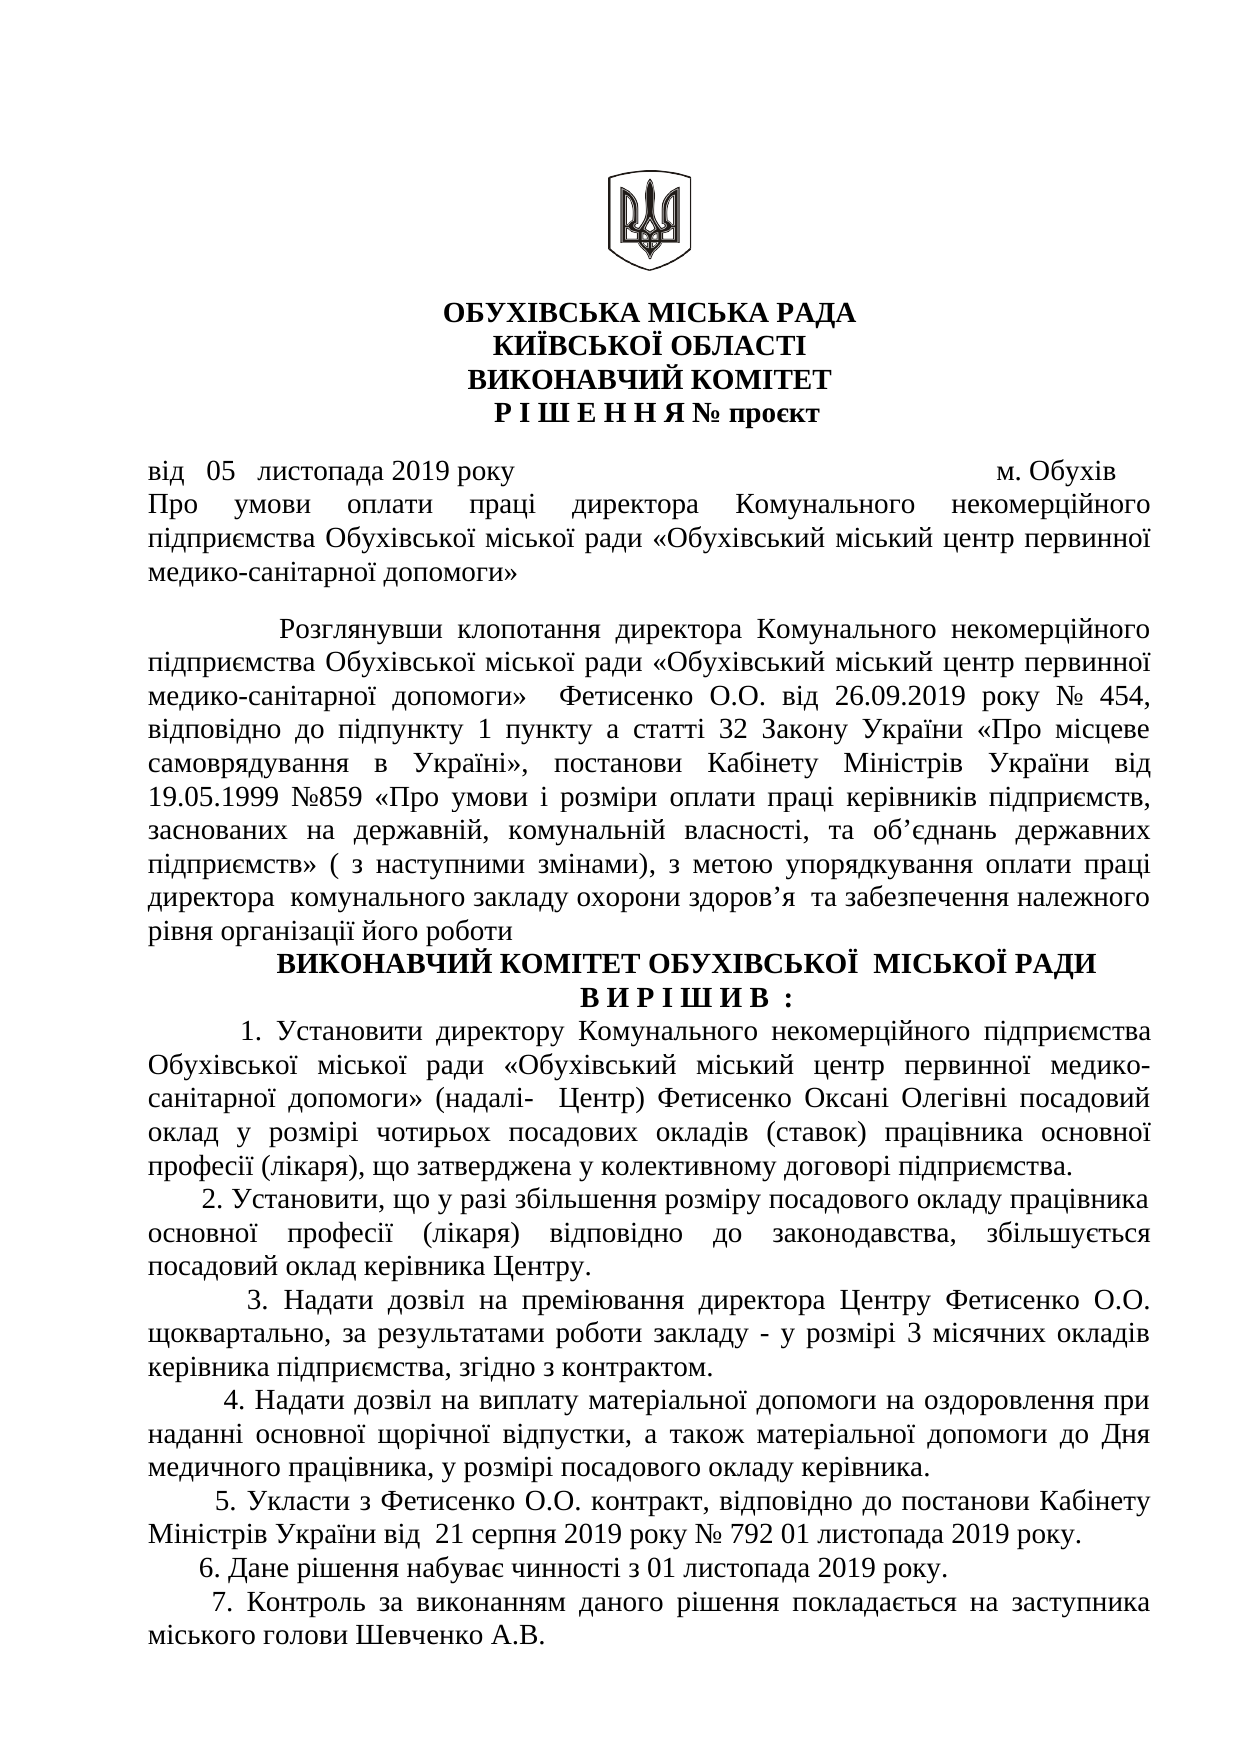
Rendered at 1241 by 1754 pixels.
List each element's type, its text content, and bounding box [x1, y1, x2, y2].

text 3. Надати дозвіл на преміювання директора Центру Фетисенко О.О. щоквартально, за результатами роботи закладу - у розмірі 3 місячних окладів керівника підприємства, згідно з контрактом. [148, 1282, 1152, 1382]
text Розглянувши клопотання директора Комунального некомерційного підприємства Обухівської міської ради «Обухівський міський центр первинної медико-санітарної допомоги» Фетисенко О.О. від 26.09.2019 року № 454, відповідно до підпункту 1 пункту а статті 32 Закону України «Про місцеве самоврядування в Україні», постанови Кабінету Міністрів України від 19.05.1999 №859 «Про умови і розміри оплати праці керівників підприємств, заснованих на державній, комунальній власності, та об’єднань державних підприємств» ( з наступними змінами), з метою упорядкування оплати праці директора комунального закладу охорони здоров’я та забезпечення належного рівня організації його роботи [148, 846, 1152, 946]
text ОБУХІВСЬКА МІСЬКА РАДА [148, 295, 1152, 328]
text Про умови оплати праці директора Комунального некомерційного підприємства Обухівської міської ради «Обухівський міський центр первинної медико-санітарної допомоги» [148, 487, 1152, 587]
text 1. Установити директору Комунального некомерційного підприємства Обухівської міської ради «Обухівський міський центр первинної медико-санітарної допомоги» (надалі- Центр) Фетисенко Оксані Олегівні посадовий оклад у розмірі чотирьох посадових окладів (ставок) працівника основної професії (лікаря), що затверджена у колективному договорі підприємства. [148, 1013, 1152, 1181]
text ВИКОНАВЧИЙ КОМІТЕТ ОБУХІВСЬКОЇ МІСЬКОЇ РАДИ [148, 946, 1152, 980]
text 2. Установити, що у разі збільшення розміру посадового окладу працівника основної професії (лікаря) відповідно до законодавства, збільшується посадовий оклад керівника Центру. [148, 1181, 1152, 1282]
text Р І Ш Е Н Н Я № проєкт [148, 396, 1152, 429]
text 5. Укласти з Фетисенко О.О. контракт, відповідно до постанови Кабінету Міністрів України від 21 серпня 2019 року № 792 01 листопада 2019 року. [148, 1483, 1152, 1550]
text КИЇВСЬКОЇ ОБЛАСТІ [148, 328, 1152, 362]
text 4. Надати дозвіл на виплату матеріальної допомоги на оздоровлення при наданні основної щорічної відпустки, а також матеріальної допомоги до Дня медичного працівника, у розмірі посадового окладу керівника. [148, 1382, 1152, 1483]
text 6. Дане рішення набуває чинності з 01 листопада 2019 року. [148, 1550, 1152, 1584]
text В И Р І Ш И В : [148, 980, 1152, 1013]
text від 05 листопада 2019 року м. Обухів [148, 453, 1152, 487]
text Розглянувши клопотання директора Комунального некомерційного підприємства Обухівської міської ради «Обухівський міський центр первинної медико-санітарної допомоги» Фетисенко О.О. від 26.09.2019 року № 454, відповідно до підпункту 1 пункту а статті 32 Закону України «Про місцеве самоврядування в Україні», постанови Кабінету Міністрів України від 19.05.1999 №859 «Про умови і розміри оплати праці керівників підприємств, заснованих на державній, комунальній власності, та об’єднань державних підприємств» ( з наступними змінами), з метою упорядкування оплати праці директора комунального закладу охорони здоров’я та забезпечення належного рівня організації його роботи [148, 611, 1152, 779]
text 7. Контроль за виконанням даного рішення покладається на заступника міського голови Шевченко А.В. [148, 1584, 1152, 1651]
text ВИКОНАВЧИЙ КОМІТЕТ [148, 362, 1152, 396]
